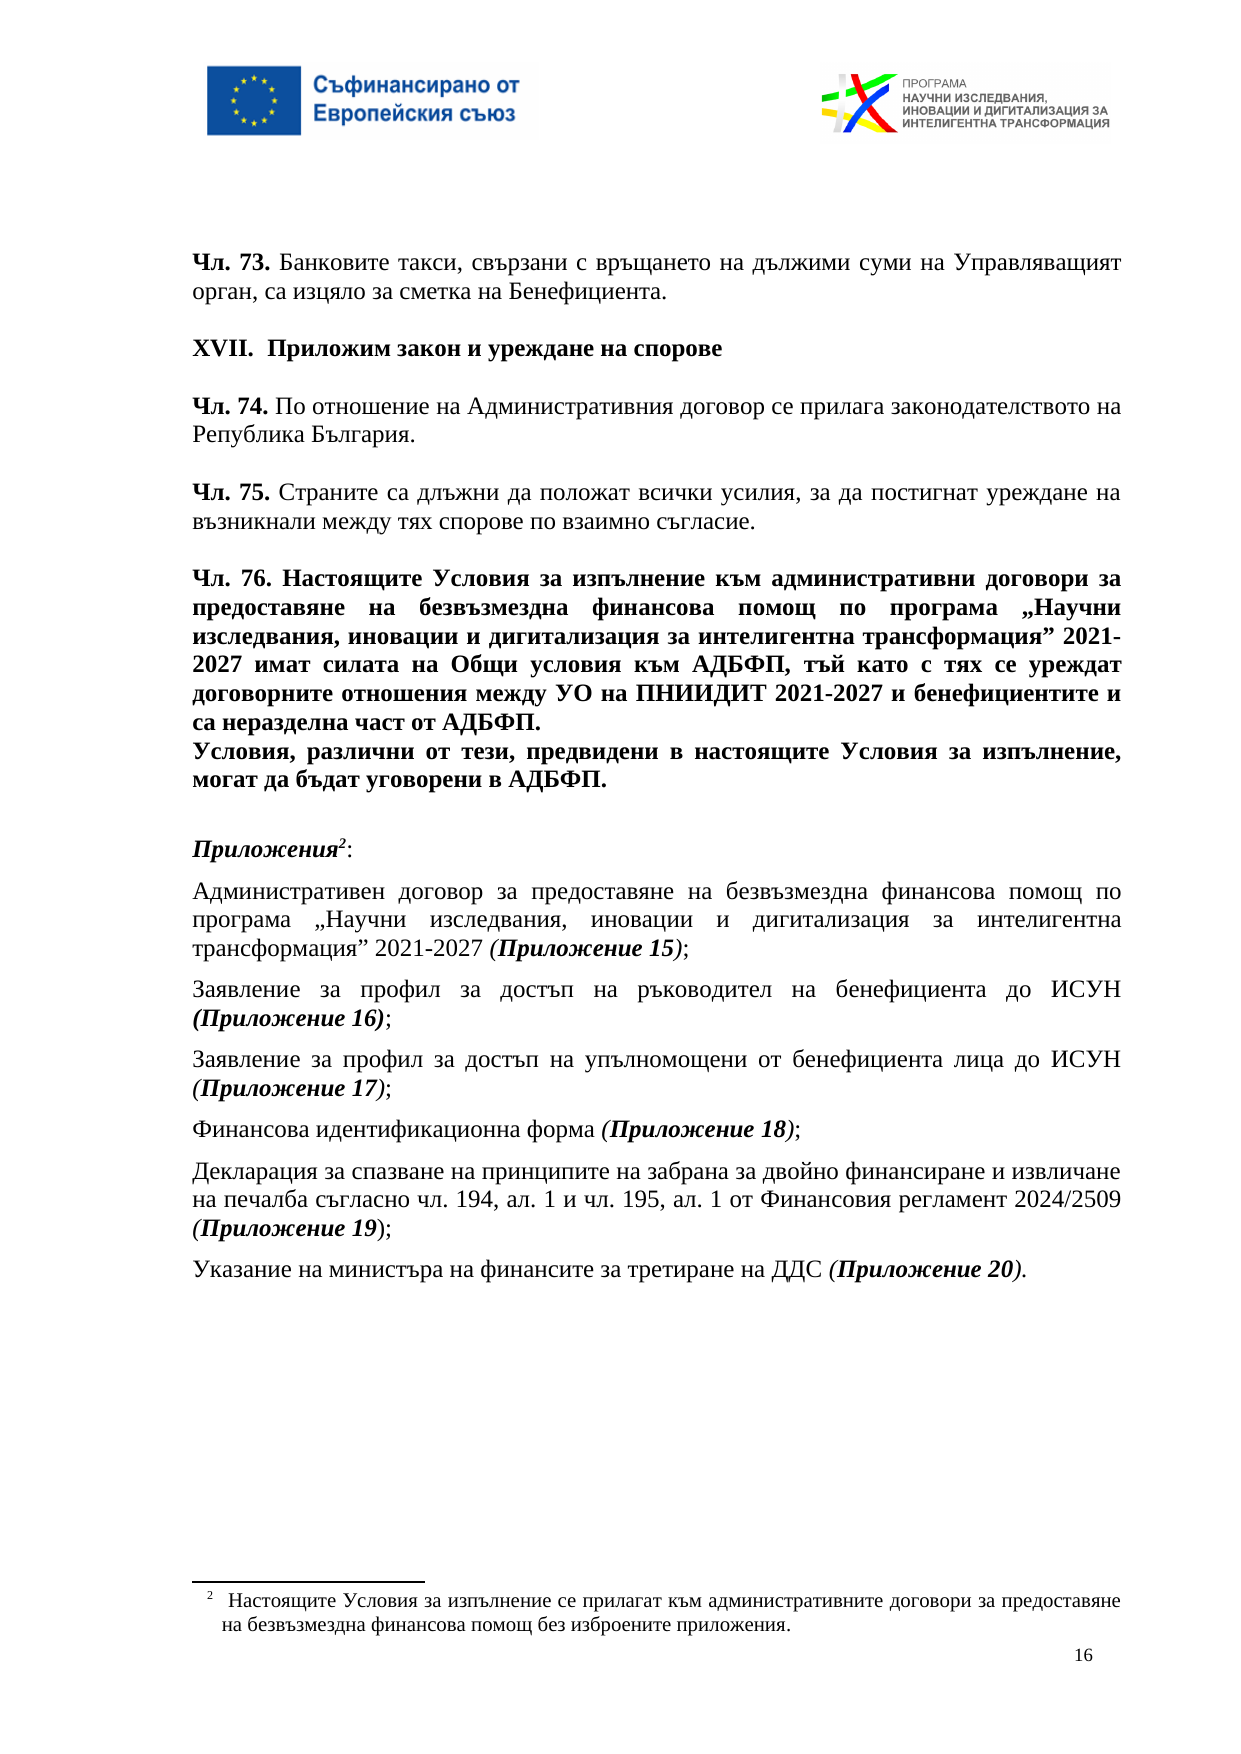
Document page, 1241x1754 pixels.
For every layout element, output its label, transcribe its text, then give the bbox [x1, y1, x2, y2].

picture [203, 62, 540, 140]
text Административен договор за предоставяне на безвъзмездна финансова помощ по програма „Научни изследвания, иновации и дигитализация за интелигентна трансформация” 2021-2027 (Приложение 15); [192, 876, 1122, 962]
text Декларация за спазване на принципите на забрана за двойно финансиране и извличане на печалба съгласно чл. 194, ал. 1 и чл. 195, ал. 1 от Финансовия регламент 2024/2509 (Приложение 19); [192, 1156, 1122, 1242]
picture [819, 62, 1112, 144]
text Указание на министъра на финансите за третиране на ДДС (Приложение 20). [192, 1254, 1122, 1283]
list Чл. 73. Банковите такси, свързани с връщането на дължими суми на Управляващият орган, са изцяло за сметка на Бенефициента. [192, 247, 1122, 304]
text Финансова идентификационна форма (Приложение 18); [192, 1114, 1122, 1143]
text Приложения: [192, 834, 1122, 863]
list Приложим закон и уреждане на спорове [254, 333, 1122, 362]
text Заявление за профил за достъп на упълномощени от бенефициента лица до ИСУН (Приложение 17); [192, 1044, 1122, 1102]
list Чл. 74. По отношение на Административния договор се прилага законодателството на Република България. [192, 391, 1122, 448]
text Условия, различни от тези, предвидени в настоящите Условия за изпълнение, могат да бъдат уговорени в АДБФП. [192, 736, 1122, 793]
list Чл. 75. Страните са длъжни да положат всички усилия, за да постигнат уреждане на възникнали между тях спорове по взаимно съгласие. [192, 477, 1122, 534]
text Заявление за профил за достъп на ръководител на бенефициента до ИСУН (Приложение 16); [192, 974, 1122, 1032]
list Чл. 76. Настоящите Условия за изпълнение към административни договори за предоставяне на безвъзмездна финансова помощ по програма „Научни изследвания, иновации и дигитализация за интелигентна трансформация” 2021-2027 имат силата на Общи условия към АДБФП, тъй като с тях се уреждат договорните отношения между УО на ПНИИДИТ 2021-2027 и бенефициентите и са неразделна част от АДБФП. [192, 563, 1122, 736]
